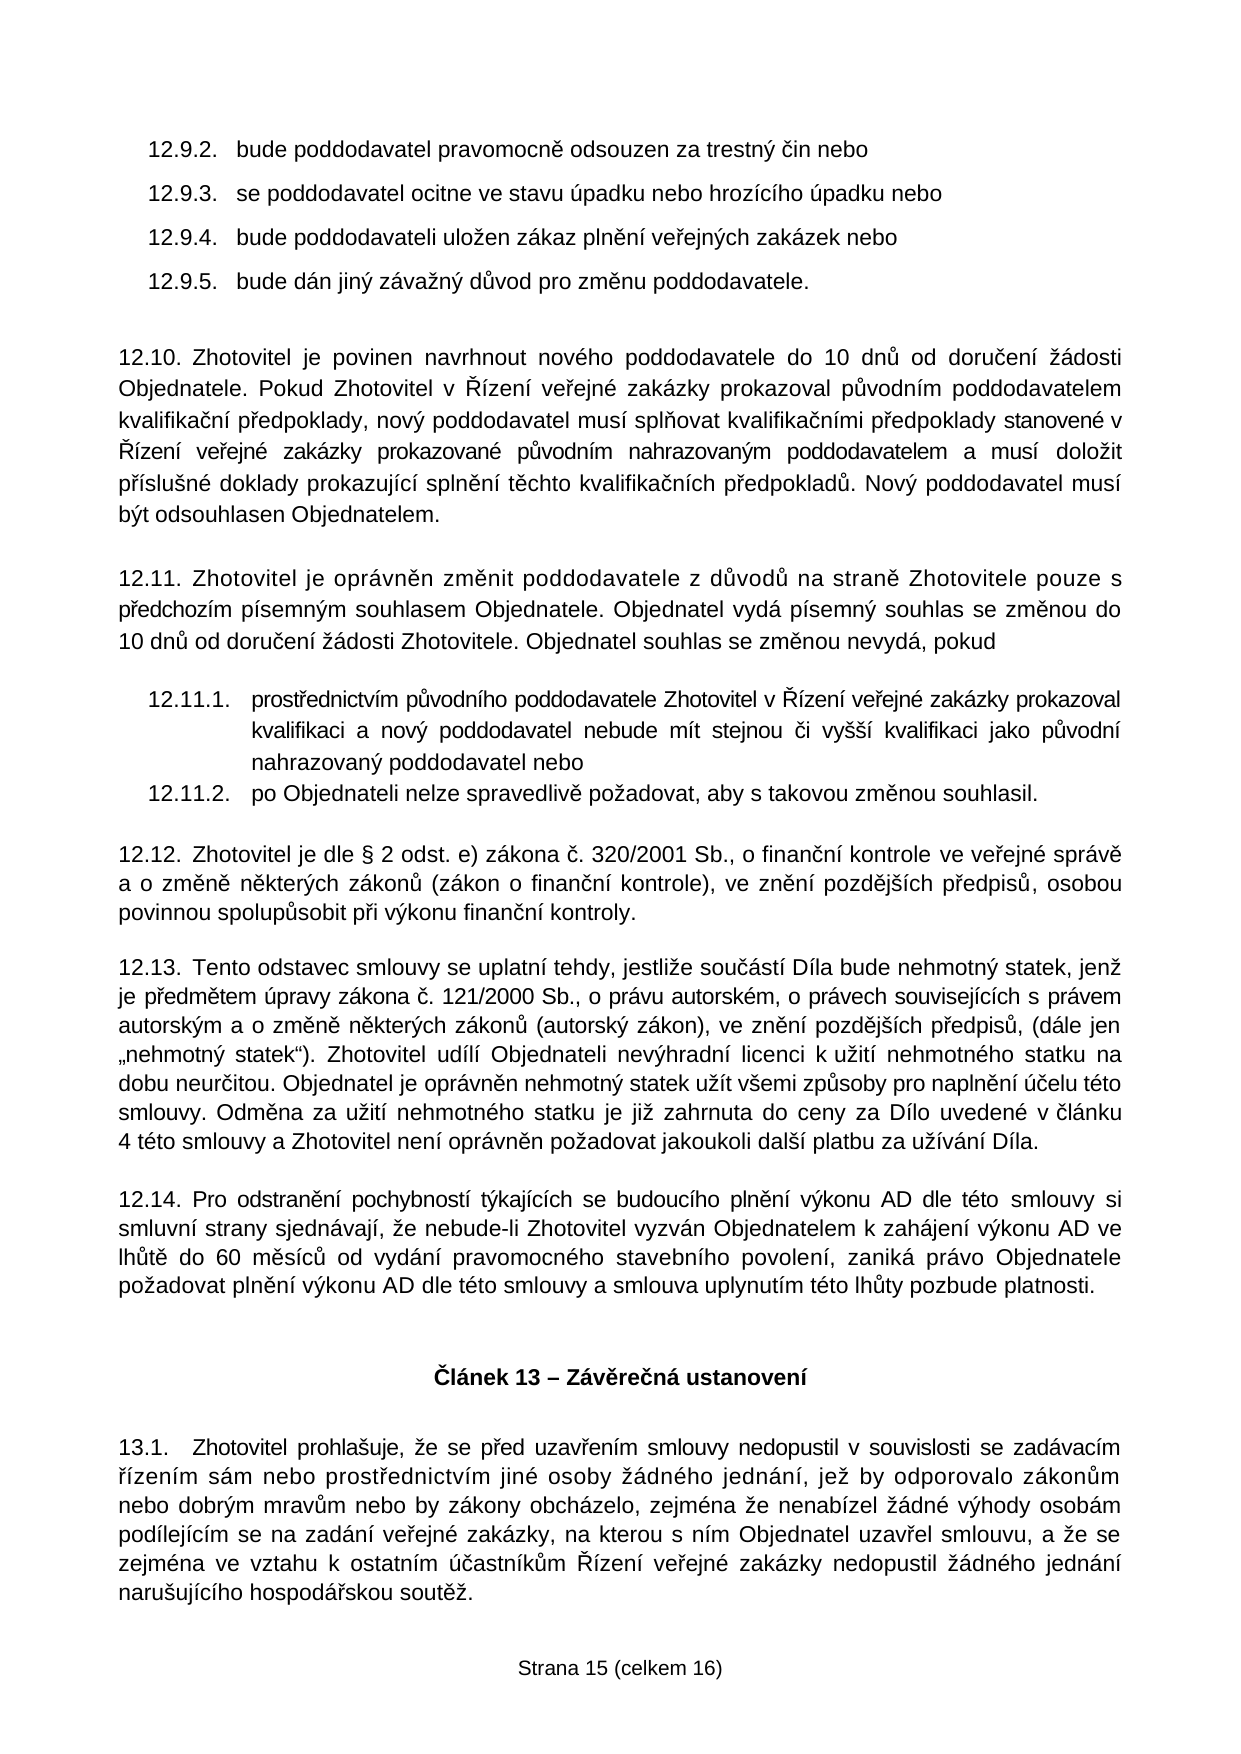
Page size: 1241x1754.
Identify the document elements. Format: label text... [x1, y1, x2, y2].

text 12.9.3. se poddodavatel ocitne ve stavu úpadku nebo hrozícího úpadku nebo [148, 180, 1122, 206]
list Zhotovitel je dle § 2 odst. e) zákona č. 320/2001 Sb., o finanční kontrole ve veřejné správě a o změně některých zákonů (zákon o finanční kontrole), ve znění pozdějších předpisů, osobou povinnou spolupůsobit při výkonu finanční kontroly. [118, 841, 1122, 925]
text 12.9.2. bude poddodavatel pravomocně odsouzen za trestný čin nebo [148, 136, 1122, 162]
list Zhotovitel prohlašuje, že se před uzavřením smlouvy nedopustil v souvislosti se zadávacím řízením sám nebo prostřednictvím jiné osoby žádného jednání, jež by odporovalo zákonům nebo dobrým mravům nebo by zákony obcházelo, zejména že nenabízel žádné výhody osobám podílejícím se na zadání veřejné zakázky, na kterou s ním Objednatel uzavřel smlouvu, a že se zejména ve vztahu k ostatním účastníkům Řízení veřejné zakázky nedopustil žádného jednání narušujícího hospodářskou soutěž. [118, 1434, 1122, 1605]
text 12.9.4. bude poddodavateli uložen zákaz plnění veřejných zakázek nebo [148, 224, 1122, 250]
list Zhotovitel je povinen navrhnout nového poddodavatele do 10 dnů od doručení žádosti Objednatele. Pokud Zhotovitel v Řízení veřejné zakázky prokazoval původním poddodavatelem kvalifikační předpoklady, nový poddodavatel musí splňovat kvalifikačními předpoklady stanovené v Řízení veřejné zakázky prokazované původním nahrazovaným poddodavatelem a musí doložit příslušné doklady prokazující splnění těchto kvalifikačních předpokladů. Nový poddodavatel musí být odsouhlasen Objednatelem. [118, 344, 1122, 528]
text 12.9.5. bude dán jiný závažný důvod pro změnu poddodavatele. [148, 268, 1122, 294]
text Článek 13 – Závěrečná ustanovení [118, 1364, 1122, 1390]
list Zhotovitel je oprávněn změnit poddodavatele z důvodů na straně Zhotovitele pouze s předchozím písemným souhlasem Objednatele. Objednatel vydá písemný souhlas se změnou do 10 dnů od doručení žádosti Zhotovitele. Objednatel souhlas se změnou nevydá, pokud [118, 564, 1122, 654]
text 12.11.2. po Objednateli nelze spravedlivě požadovat, aby s takovou změnou souhlasil. [148, 780, 1122, 807]
text 12.11.1. prostřednictvím původního poddodavatele Zhotovitel v Řízení veřejné zakázky prokazoval kvalifikaci a nový poddodavatel nebude mít stejnou či vyšší kvalifikaci jako původní nahrazovaný poddodavatel nebo [148, 686, 1122, 775]
list Pro odstranění pochybností týkajících se budoucího plnění výkonu AD dle této smlouvy si smluvní strany sjednávají, že nebude-li Zhotovitel vyzván Objednatelem k zahájení výkonu AD ve lhůtě do 60 měsíců od vydání pravomocného stavebního povolení, zaniká právo Objednatele požadovat plnění výkonu AD dle této smlouvy a smlouva uplynutím této lhůty pozbude platnosti. [118, 1186, 1122, 1299]
list Tento odstavec smlouvy se uplatní tehdy, jestliže součástí Díla bude nehmotný statek, jenž je předmětem úpravy zákona č. 121/2000 Sb., o právu autorském, o právech souvisejících s právem autorským a o změně některých zákonů (autorský zákon), ve znění pozdějších předpisů, (dále jen „nehmotný statek“). Zhotovitel udílí Objednateli nevýhradní licenci k užití nehmotného statku na dobu neurčitou. Objednatel je oprávněn nehmotný statek užít všemi způsoby pro naplnění účelu této smlouvy. Odměna za užití nehmotného statku je již zahrnuta do ceny za Dílo uvedené v článku 4 této smlouvy a Zhotovitel není oprávněn požadovat jakoukoli další platbu za užívání Díla. [118, 954, 1122, 1154]
